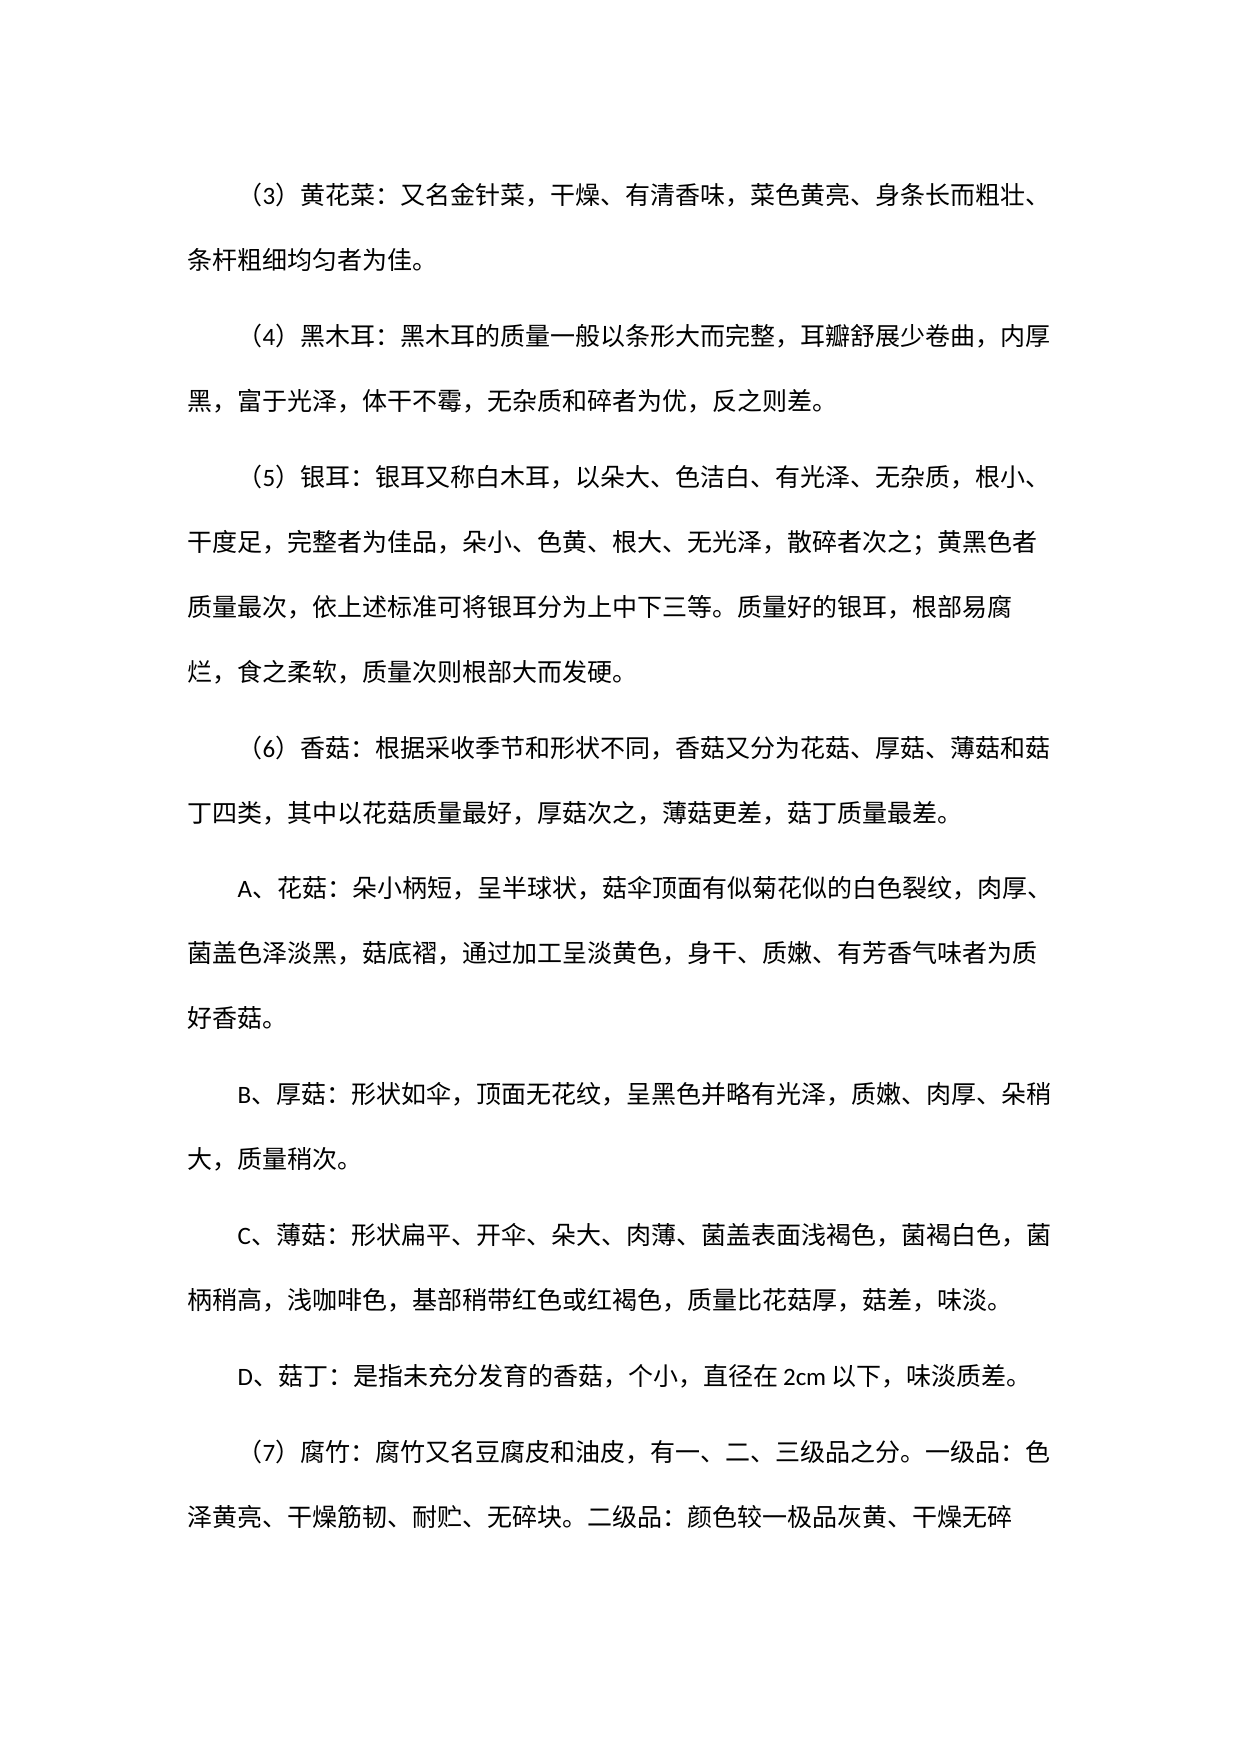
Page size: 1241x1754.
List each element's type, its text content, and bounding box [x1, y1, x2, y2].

text （5）银耳：银耳又称白木耳，以朵大、色洁白、有光泽、无杂质，根小、干度足，完整者为佳品，朵小、色黄、根大、无光泽，散碎者次之；黄黑色者质量最次，依上述标准可将银耳分为上中下三等。质量好的银耳，根部易腐烂，食之柔软，质量次则根部大而发硬。 [187, 444, 1053, 704]
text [187, 1419, 1053, 1549]
text （3）黄花菜：又名金针菜，干燥、有清香味，菜色黄亮、身条长而粗壮、条杆粗细均匀者为佳。 [187, 162, 1053, 292]
text （4）黑木耳：黑木耳的质量一般以条形大而完整，耳瓣舒展少卷曲，内厚黑，富于光泽，体干不霉，无杂质和碎者为优，反之则差。 [187, 303, 1053, 433]
text （6）香菇：根据采收季节和形状不同，香菇又分为花菇、厚菇、薄菇和菇丁四类，其中以花菇质量最好，厚菇次之，薄菇更差，菇丁质量最差。 [187, 715, 1053, 845]
text B、厚菇：形状如伞，顶面无花纹，呈黑色并略有光泽，质嫩、肉厚、朵稍大，质量稍次。 [187, 1062, 1053, 1192]
text A、花菇：朵小柄短，呈半球状，菇伞顶面有似菊花似的白色裂纹，肉厚、菌盖色泽淡黑，菇底褶，通过加工呈淡黄色，身干、质嫩、有芳香气味者为质好香菇。 [187, 856, 1053, 1051]
text C、薄菇：形状扁平、开伞、朵大、肉薄、菌盖表面浅褐色，菌褐白色，菌柄稍高，浅咖啡色，基部稍带红色或红褐色，质量比花菇厚，菇差，味淡。 [187, 1203, 1053, 1333]
text D、菇丁：是指未充分发育的香菇，个小，直径在2cm以下，味淡质差。 [187, 1343, 1053, 1408]
